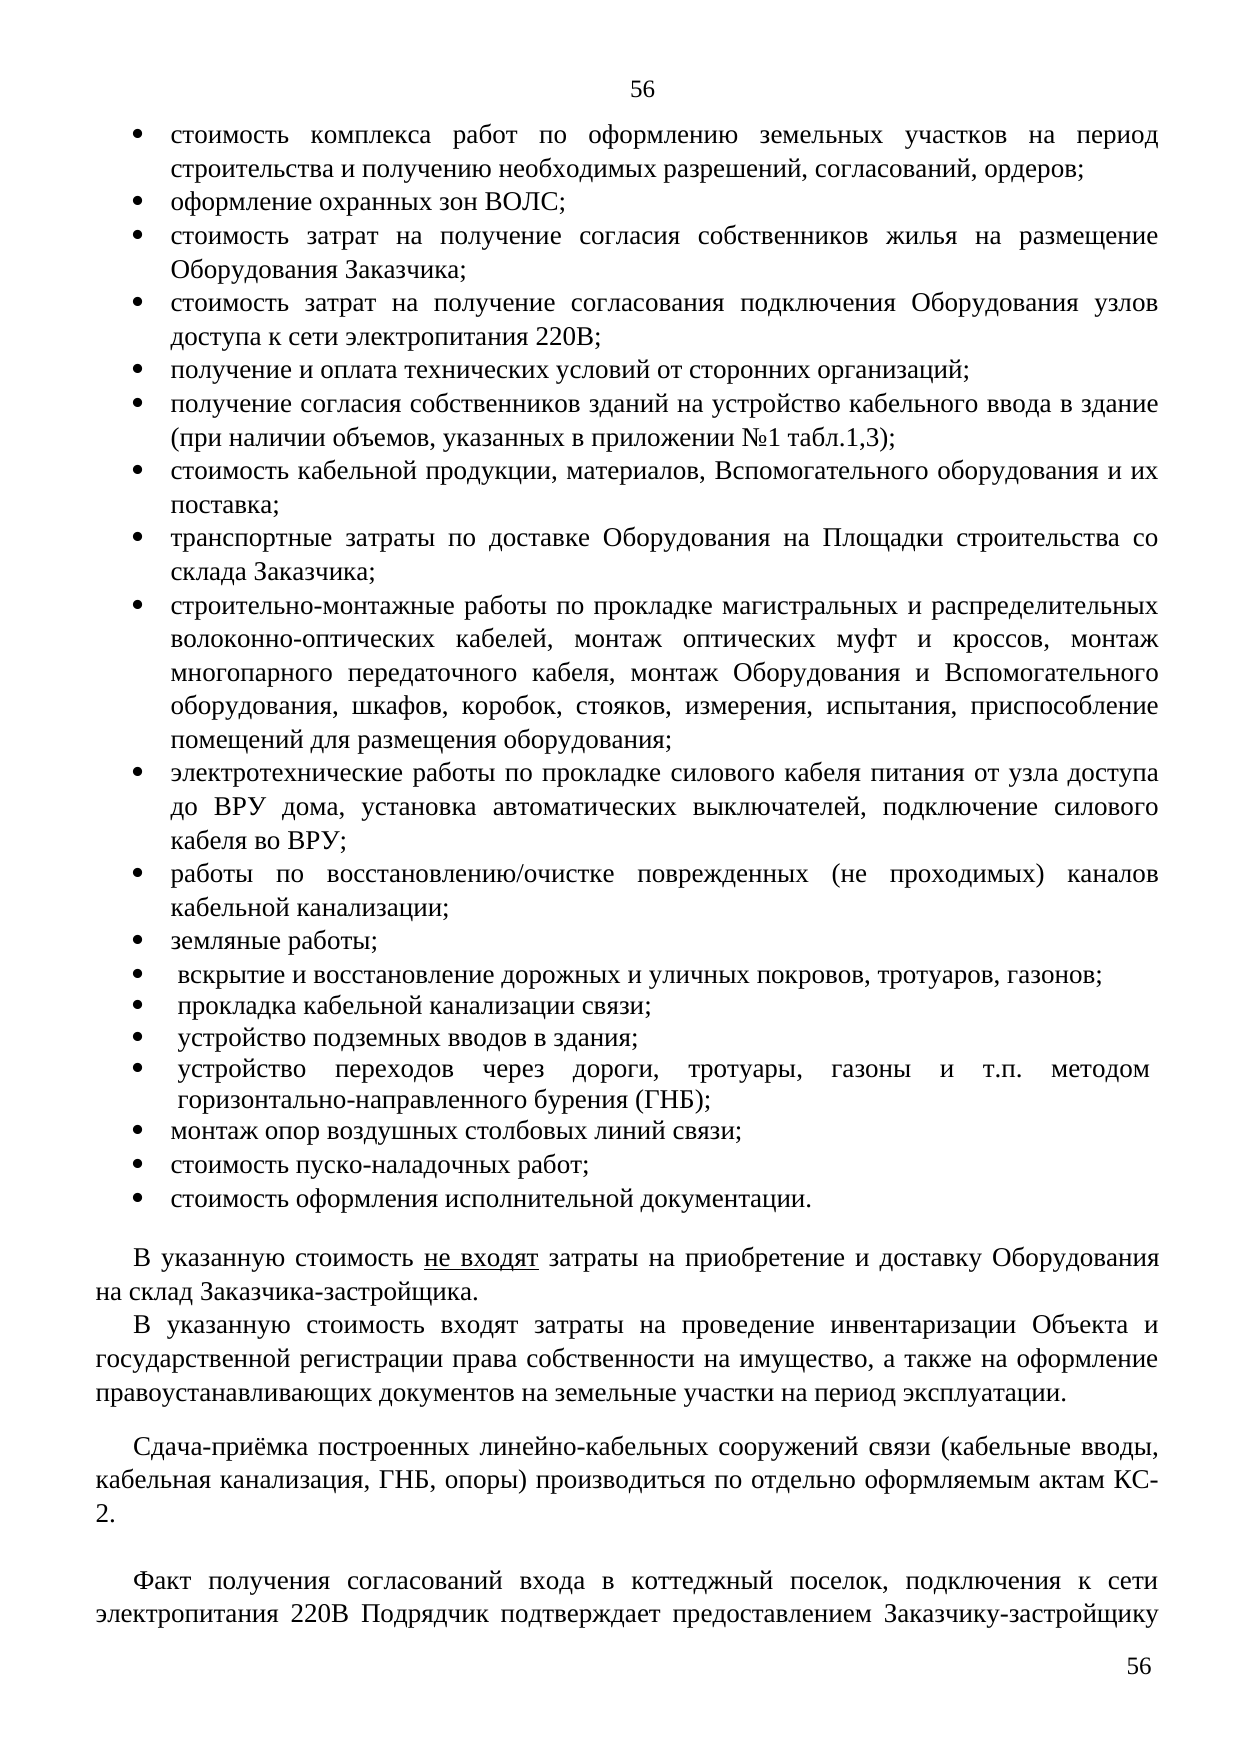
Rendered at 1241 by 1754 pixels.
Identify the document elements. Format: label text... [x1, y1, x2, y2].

list стоимость кабельной продукции, материалов, Вспомогательного оборудования и их поставка; [133, 454, 1160, 519]
text В указанную стоимость не входят затраты на приобретение и доставку Оборудования на склад Заказчика-застройщика. [95, 1242, 1160, 1306]
list устройство подземных вводов в здания; [133, 1021, 1152, 1052]
text Сдача-приёмка построенных линейно-кабельных сооружений связи (кабельные вводы, кабельная канализация, ГНБ, опоры) производиться по отдельно оформляемым актам КС-2. [95, 1430, 1160, 1528]
list земляные работы; [133, 924, 1160, 956]
list вскрытие и восстановление дорожных и уличных покровов, тротуаров, газонов; [133, 958, 1152, 989]
list получение согласия собственников зданий на устройство кабельного ввода в здание (при наличии объемов, указанных в приложении №1 табл.1,3); [133, 387, 1160, 452]
list стоимость затрат на получение согласования подключения Оборудования узлов доступа к сети электропитания 220В; [133, 286, 1160, 351]
list стоимость оформления исполнительной документации. [133, 1182, 1160, 1213]
list стоимость комплекса работ по оформлению земельных участков на период строительства и получению необходимых разрешений, согласований, ордеров; [133, 118, 1160, 183]
list монтаж опор воздушных столбовых линий связи; [133, 1114, 1160, 1146]
list работы по восстановлению/очистке поврежденных (не проходимых) каналов кабельной канализации; [133, 857, 1160, 922]
list электротехнические работы по прокладке силового кабеля питания от узла доступа до ВРУ дома, установка автоматических выключателей, подключение силового кабеля во ВРУ; [133, 757, 1160, 855]
text В указанную стоимость входят затраты на проведение инвентаризации Объекта и государственной регистрации права собственности на имущество, а также на оформление правоустанавливающих документов на земельные участки на период эксплуатации. [95, 1309, 1160, 1407]
list получение и оплата технических условий от сторонних организаций; [133, 353, 1160, 385]
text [95, 1564, 1160, 1629]
list прокладка кабельной канализации связи; [133, 989, 1152, 1021]
list транспортные затраты по доставке Оборудования на Площадки строительства со склада Заказчика; [133, 522, 1160, 586]
list стоимость затрат на получение согласия собственников жилья на размещение Оборудования Заказчика; [133, 219, 1160, 284]
list устройство переходов через дороги, тротуары, газоны и т.п. методом горизонтально-направленного бурения (ГНБ); [133, 1052, 1152, 1114]
list строительно-монтажные работы по прокладке магистральных и распределительных волоконно-оптических кабелей, монтаж оптических муфт и кроссов, монтаж многопарного передаточного кабеля, монтаж Оборудования и Вспомогательного оборудования, шкафов, коробок, стояков, измерения, испытания, приспособление помещений для размещения оборудования; [133, 589, 1160, 754]
list оформление охранных зон ВОЛС; [133, 185, 1160, 217]
list стоимость пуско-наладочных работ; [133, 1148, 1160, 1179]
